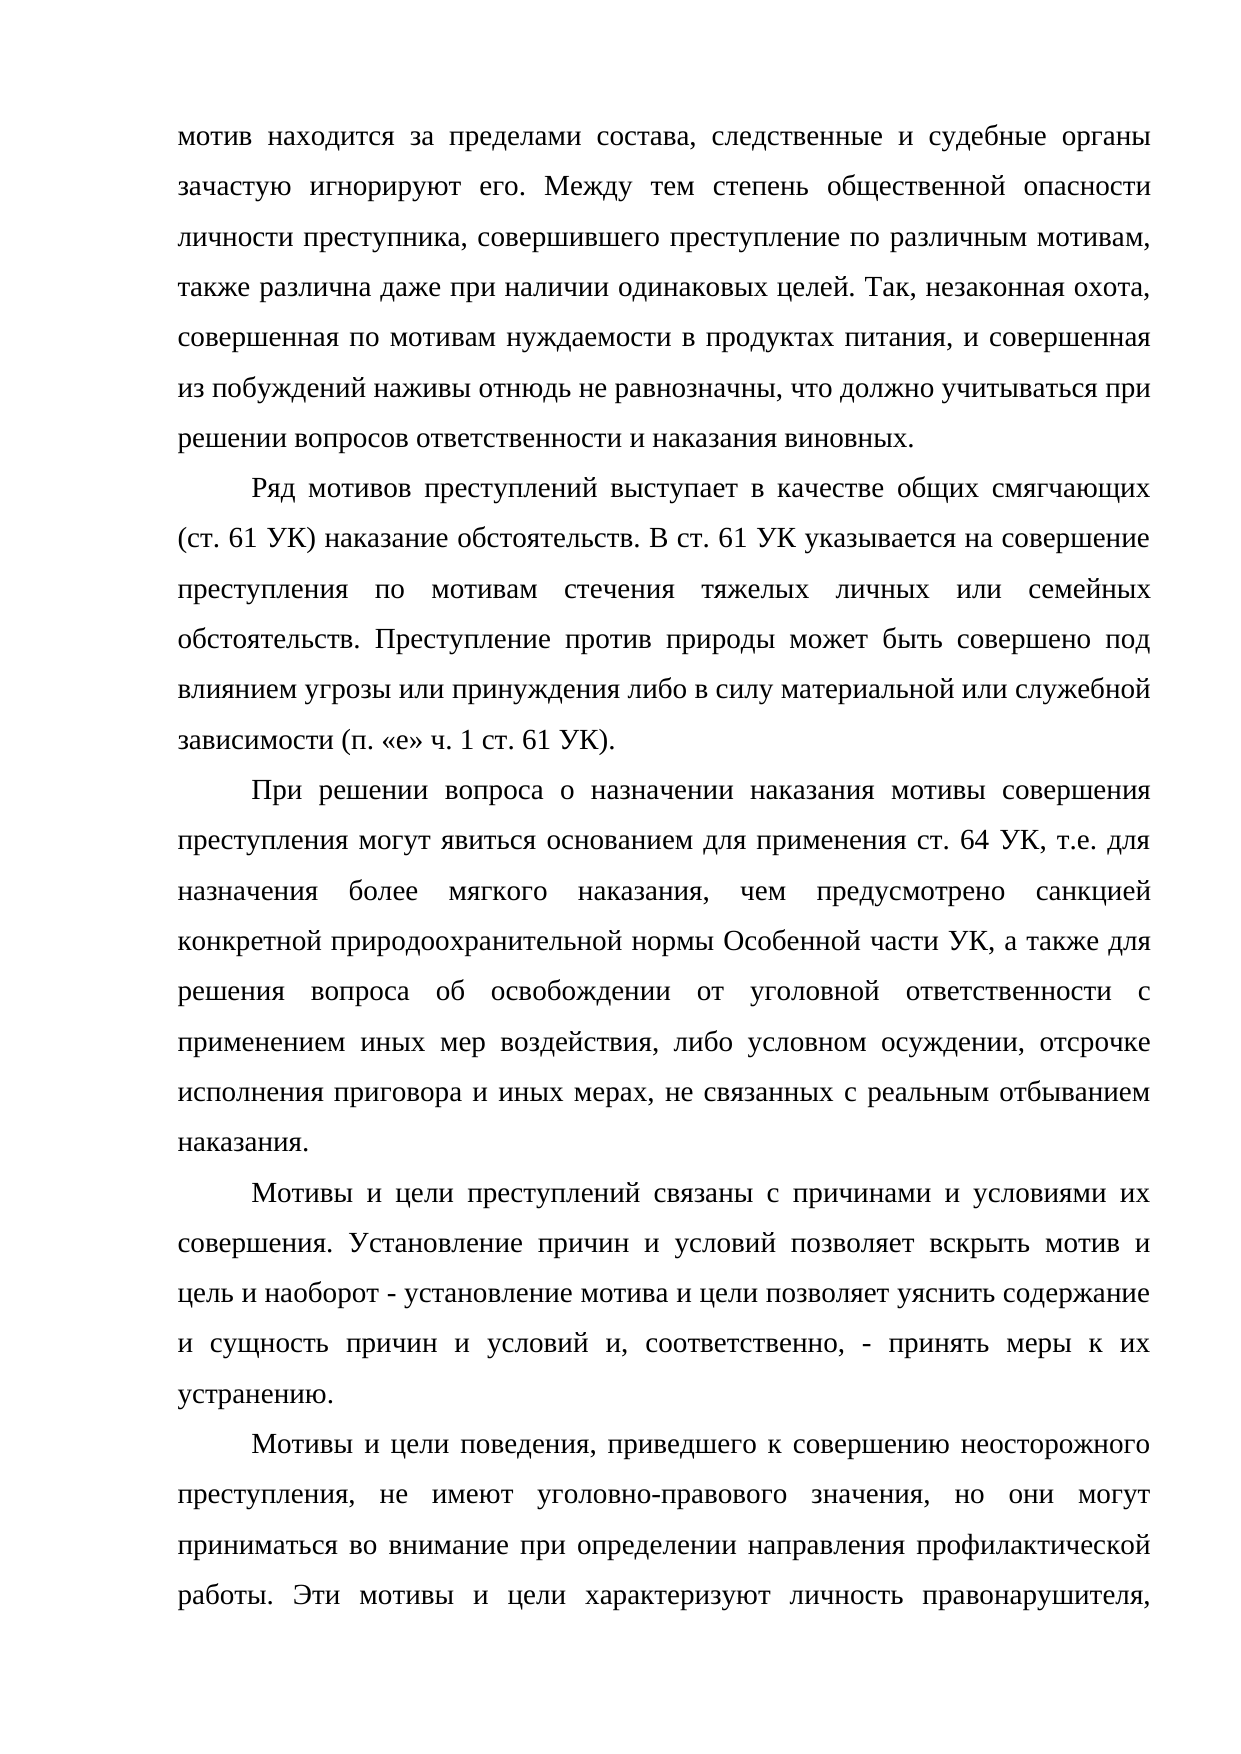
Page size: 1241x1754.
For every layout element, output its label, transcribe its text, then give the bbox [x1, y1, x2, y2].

text При решении вопроса о назначении наказания мотивы совершения преступления могут явиться основанием для применения ст. 64 УК, т.е. для назначения более мягкого наказания, чем предусмотрено санкцией конкретной природоохранительной нормы Особенной части УК, а также для решения вопроса об освобождении от уголовной ответственности с применением иных мер воздействия, либо условном осуждении, отсрочке исполнения приговора и иных мерах, не связанных с реальным отбыванием наказания. [177, 772, 1152, 1158]
text Мотивы и цели преступлений связаны с причинами и условиями их совершения. Установление причин и условий позволяет вскрыть мотив и цель и наоборот - установление мотива и цели позволяет уяснить содержание и сущность причин и условий и, соответственно, - принять меры к их устранению. [177, 1175, 1152, 1409]
text Ряд мотивов преступлений выступает в качестве общих смягчающих (ст. 61 УК) наказание обстоятельств. В ст. 61 УК указывается на совершение преступления по мотивам стечения тяжелых личных или семейных обстоятельств. Преступление против природы может быть совершено под влиянием угрозы или принуждения либо в силу материальной или служебной зависимости (п. «е» ч. 1 ст. 61 УК). [177, 470, 1152, 755]
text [177, 1426, 1152, 1611]
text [177, 118, 1152, 453]
